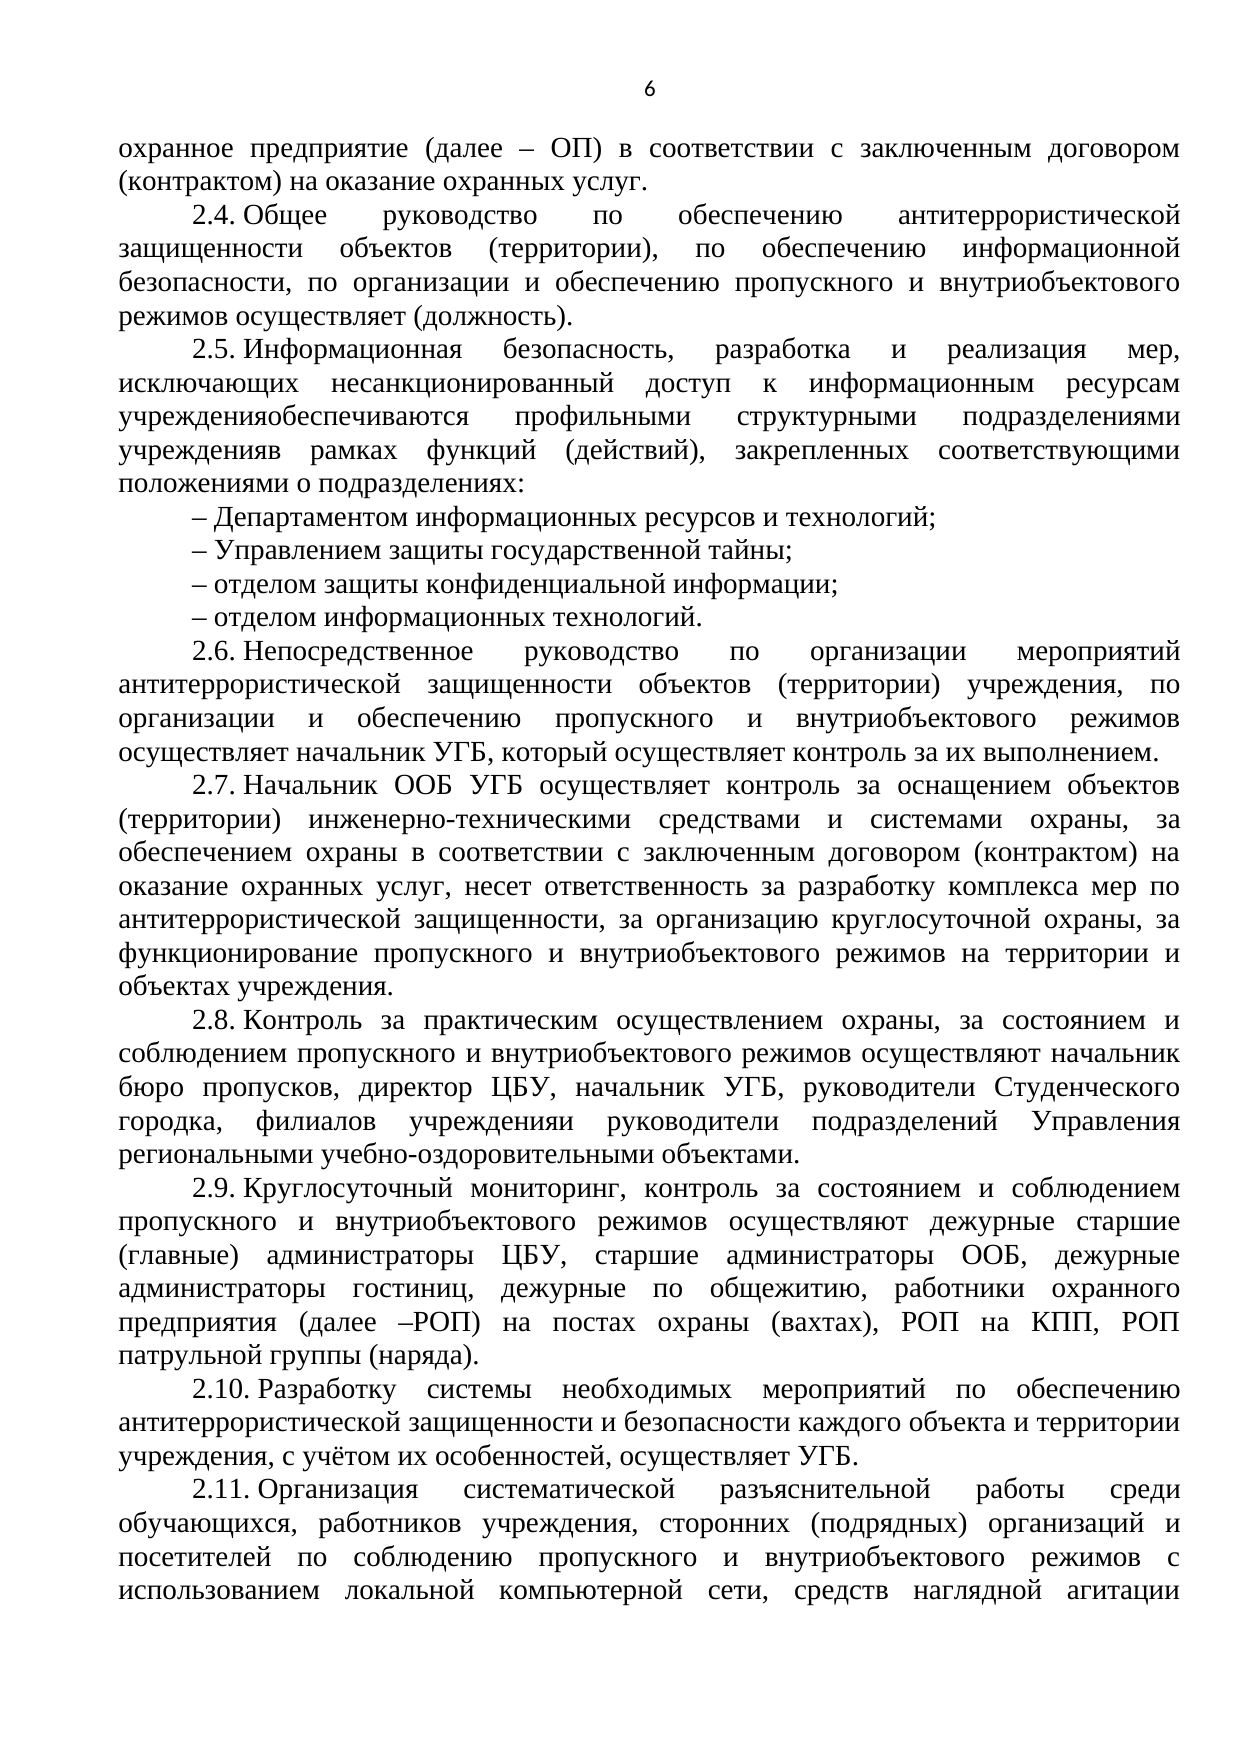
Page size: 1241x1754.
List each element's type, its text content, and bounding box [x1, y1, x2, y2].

text 2.7. Начальник ООБ УГБ осуществляет контроль за оснащением объектов (территории) инженерно-техническими средствами и системами охраны, за обеспечением охраны в соответствии с заключенным договором (контрактом) на оказание охранных услуг, несет ответственность за разработку комплекса мер по антитеррористической защищенности, за организацию круглосуточной охраны, за функционирование пропускного и внутриобъектового режимов на территории и объектах учреждения. [118, 767, 1181, 1002]
text – Управлением защиты государственной тайны; [118, 532, 1181, 566]
text 2.8. Контроль за практическим осуществлением охраны, за состоянием и соблюдением пропускного и внутриобъектового режимов осуществляют начальник бюро пропусков, директор ЦБУ, начальник УГБ, руководители Студенческого городка, филиалов учрежденияи руководители подразделений Управления региональными учебно-оздоровительными объектами. [118, 1002, 1181, 1170]
text 2.5. Информационная безопасность, разработка и реализация мер, исключающих несанкционированный доступ к информационным ресурсам учрежденияобеспечиваются профильными структурными подразделениями учрежденияв рамках функций (действий), закрепленных соответствующими положениями о подразделениях: [118, 331, 1181, 499]
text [118, 130, 1181, 197]
text – отделом защиты конфиденциальной информации; [118, 566, 1181, 599]
text 2.9. Круглосуточный мониторинг, контроль за состоянием и соблюдением пропускного и внутриобъектового режимов осуществляют дежурные старшие (главные) администраторы ЦБУ, старшие администраторы ООБ, дежурные администраторы гостиниц, дежурные по общежитию, работники охранного предприятия (далее –РОП) на постах охраны (вахтах), РОП на КПП, РОП патрульной группы (наряда). [118, 1170, 1181, 1371]
text – Департаментом информационных ресурсов и технологий; [118, 499, 1181, 532]
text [118, 1472, 1181, 1606]
text 2.4. Общее руководство по обеспечению антитеррористической защищенности объектов (территории), по обеспечению информационной безопасности, по организации и обеспечению пропускного и внутриобъектового режимов осуществляет (должность). [118, 197, 1181, 331]
text 2.6. Непосредственное руководство по организации мероприятий антитеррористической защищенности объектов (территории) учреждения, по организации и обеспечению пропускного и внутриобъектового режимов осуществляет начальник УГБ, который осуществляет контроль за их выполнением. [118, 633, 1181, 767]
text 2.10. Разработку системы необходимых мероприятий по обеспечению антитеррористической защищенности и безопасности каждого объекта и территории учреждения, с учётом их особенностей, осуществляет УГБ. [118, 1371, 1181, 1472]
text – отделом информационных технологий. [118, 599, 1181, 633]
